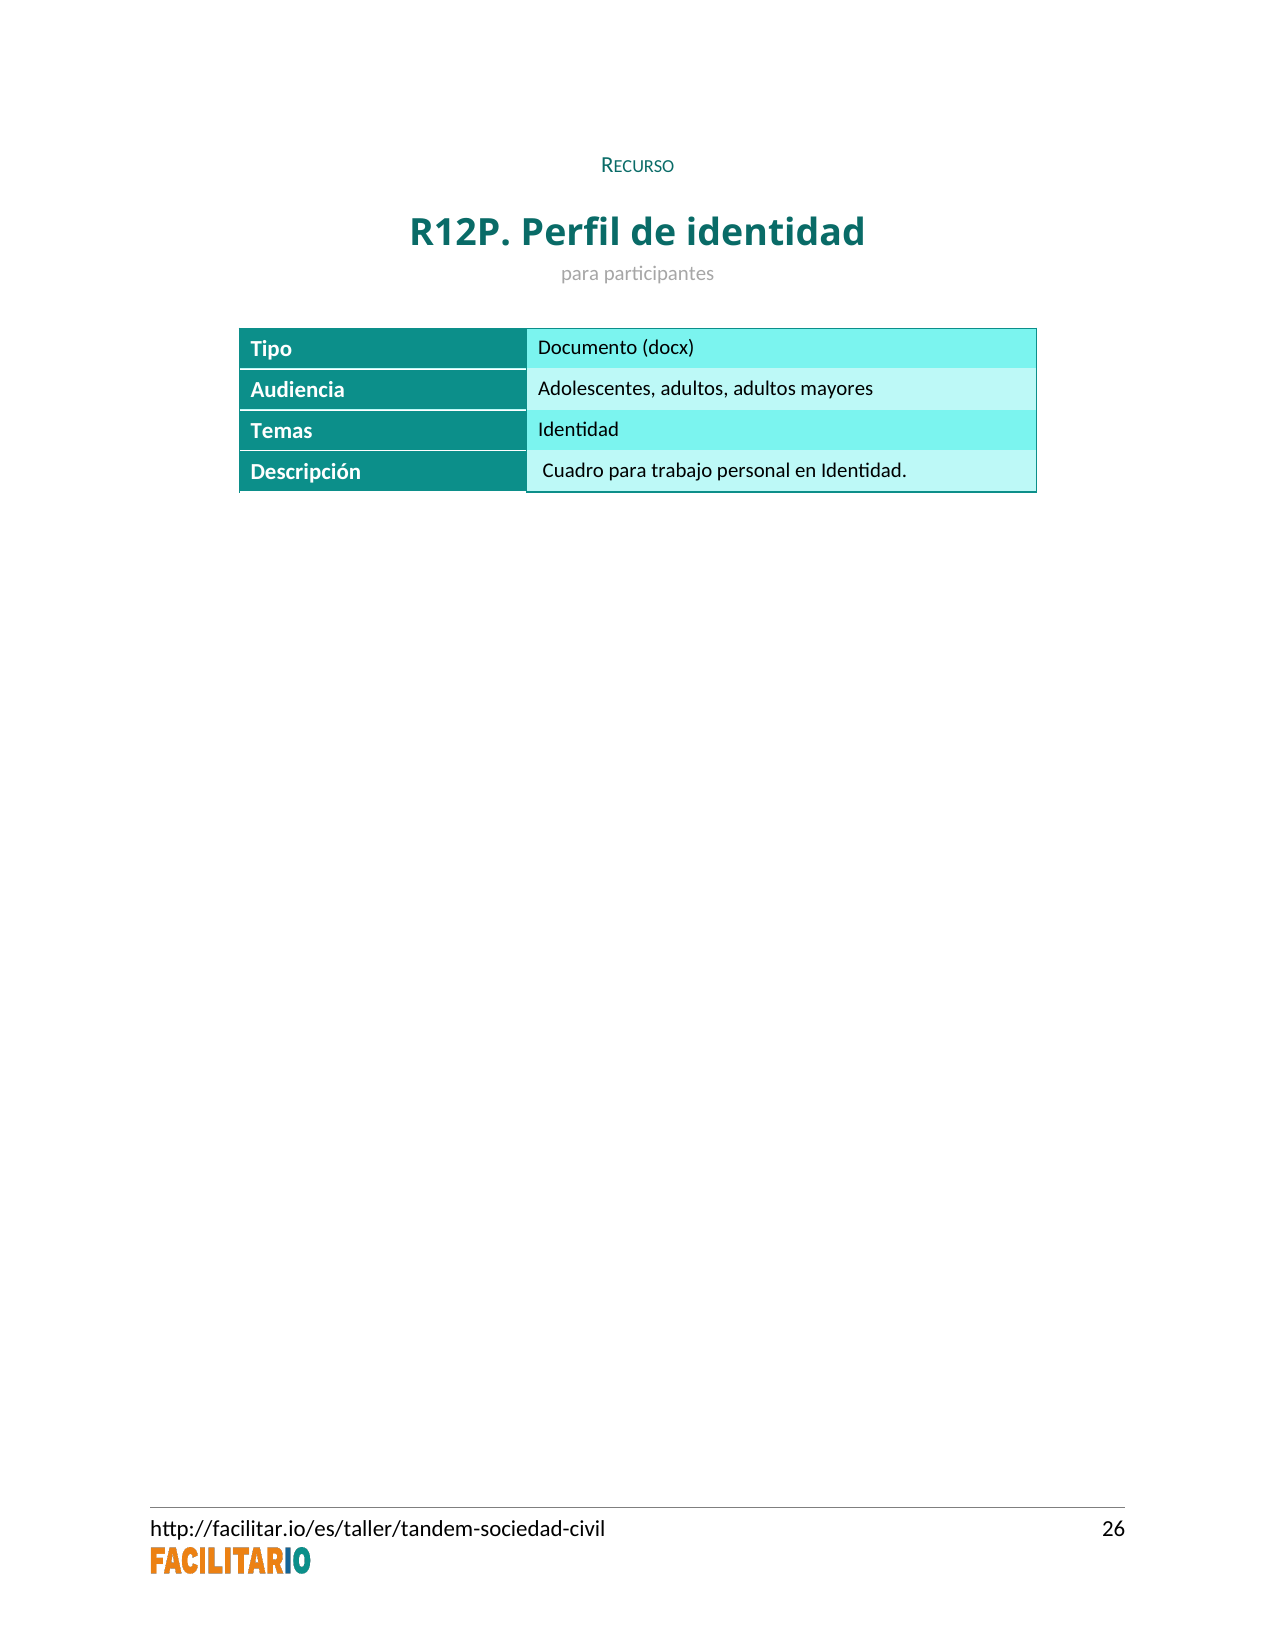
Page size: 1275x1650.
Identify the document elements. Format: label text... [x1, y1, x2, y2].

text para participantes [150, 260, 1125, 286]
table_cell Audiencia [240, 370, 526, 409]
table_cell Descripción [240, 451, 526, 491]
table_cell Adolescentes, adultos, adultos mayores [527, 369, 1036, 409]
table_cell Temas [240, 411, 526, 450]
table_cell Identidad [527, 410, 1036, 450]
subtitle R12P. Perfil de identidad [150, 205, 1125, 256]
table_cell Cuadro para trabajo personal en Identidad. [527, 450, 1036, 491]
table_header Tipo [240, 329, 526, 368]
text Recurso [150, 150, 1125, 178]
picture [145, 1544, 315, 1576]
table_header Documento (docx) [527, 329, 1036, 368]
